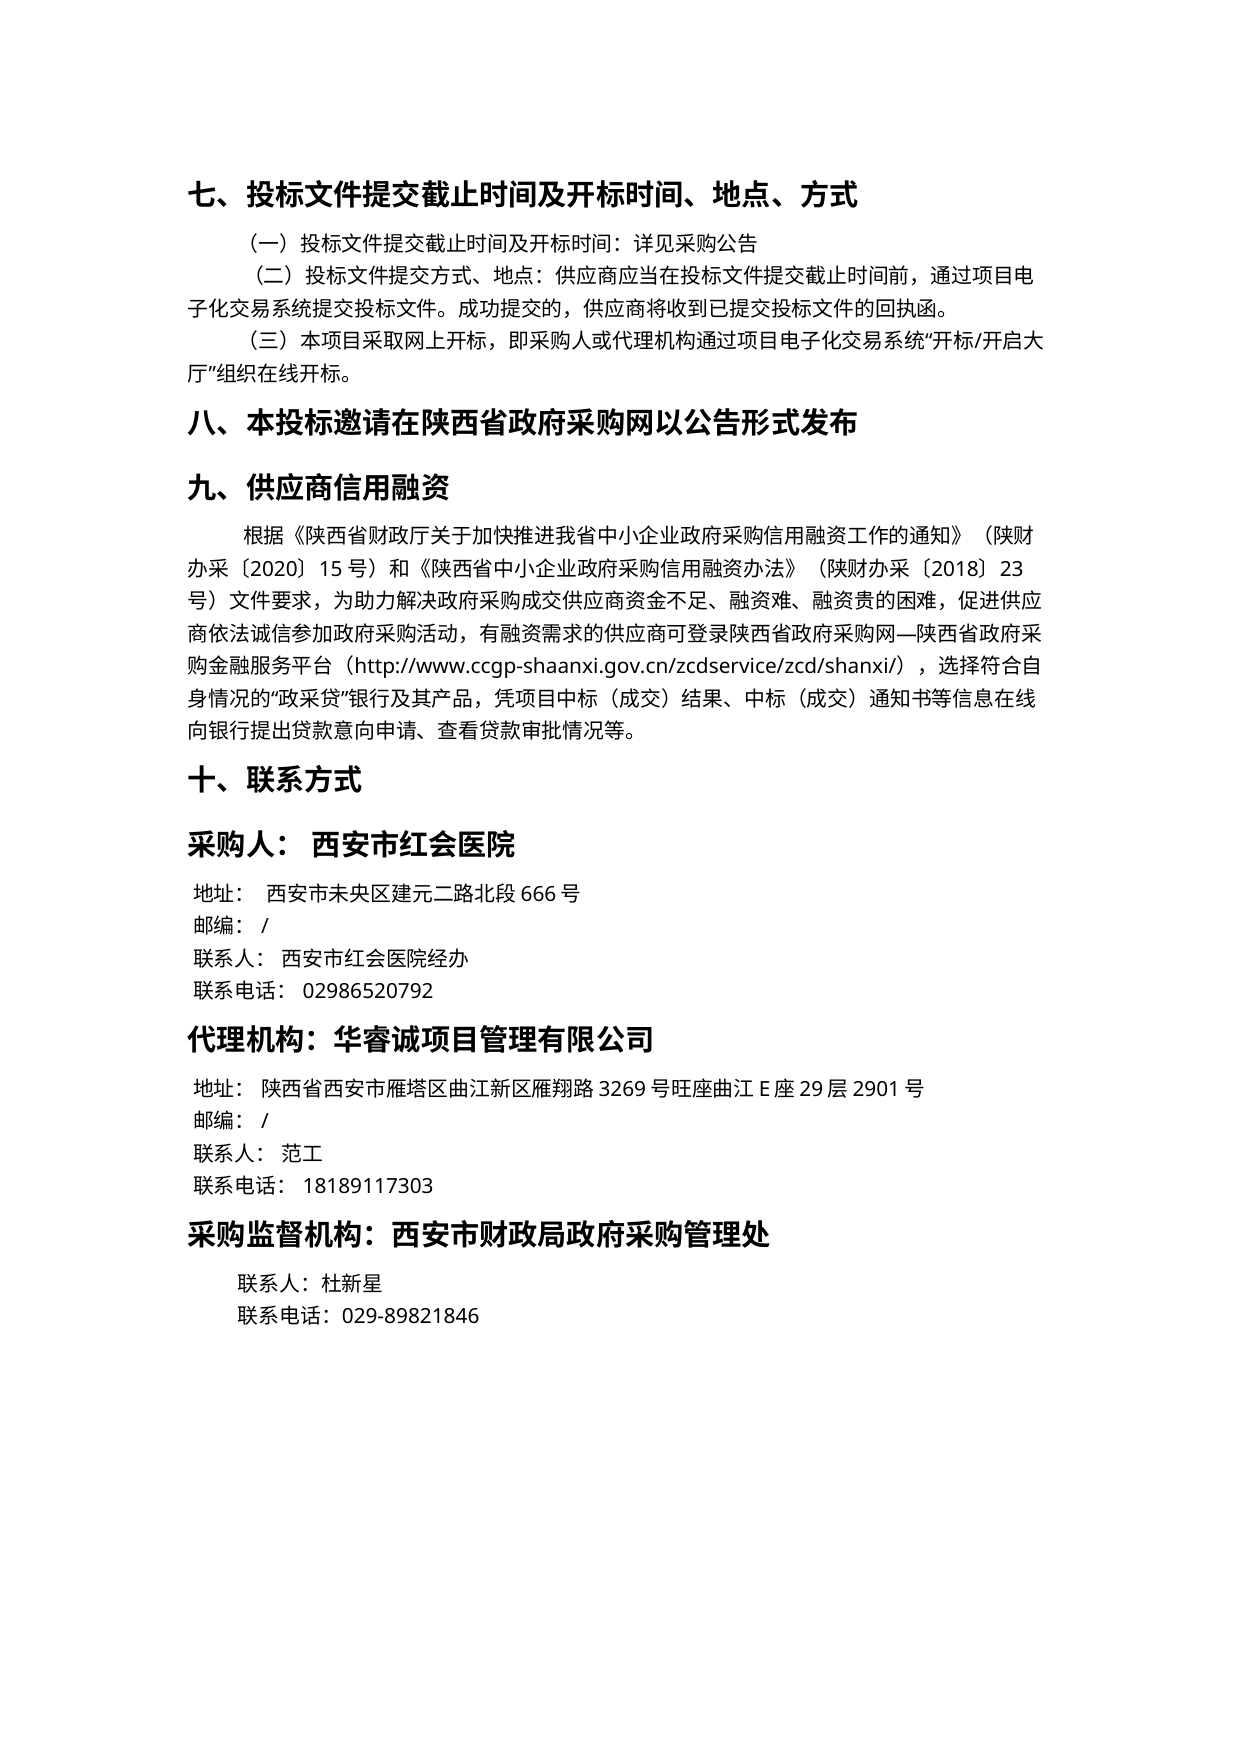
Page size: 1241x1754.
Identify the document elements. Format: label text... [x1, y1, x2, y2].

text 联系人： 西安市红会医院经办 [187, 942, 1053, 974]
text 联系电话： 02986520792 [187, 974, 1053, 1007]
text 邮编： / [187, 909, 1053, 942]
text 地址： 西安市未央区建元二路北段666号 [187, 877, 1053, 909]
text 十、联系方式 [187, 747, 1053, 812]
text 联系人： 范工 [187, 1137, 1053, 1169]
text （二）投标文件提交方式、地点：供应商应当在投标文件提交截止时间前，通过项目电子化交易系统提交投标文件。成功提交的，供应商将收到已提交投标文件的回执函。 [187, 259, 1053, 324]
text 联系电话： 18189117303 [187, 1169, 1053, 1202]
text 邮编： / [187, 1104, 1053, 1137]
text 采购人： 西安市红会医院 [187, 812, 1053, 877]
text （三）本项目采取网上开标，即采购人或代理机构通过项目电子化交易系统“开标/开启大厅”组织在线开标。 [187, 324, 1053, 389]
text 地址： 陕西省西安市雁塔区曲江新区雁翔路3269号旺座曲江E座29层2901号 [187, 1072, 1053, 1104]
text 七、投标文件提交截止时间及开标时间、地点、方式 [187, 162, 1053, 227]
text 九、供应商信用融资 [187, 454, 1053, 519]
text 根据《陕西省财政厅关于加快推进我省中小企业政府采购信用融资工作的通知》（陕财办采〔2020〕15 号）和《陕西省中小企业政府采购信用融资办法》（陕财办采〔2018〕23 号）文件要求，为助力解决政府采购成交供应商资金不足、融资难、融资贵的困难，促进供应商依法诚信参加政府采购活动，有融资需求的供应商可登录陕西省政府采购网—陕西省政府采购金融服务平台（http://www.ccgp-shaanxi.gov.cn/zcdservice/zcd/shanxi/），选择符合自身情况的“政采贷”银行及其产品，凭项目中标（成交）结果、中标（成交）通知书等信息在线向银行提出贷款意向申请、查看贷款审批情况等。 [187, 519, 1053, 747]
text 采购监督机构：西安市财政局政府采购管理处 [187, 1202, 1053, 1267]
text 八、本投标邀请在陕西省政府采购网以公告形式发布 [187, 389, 1053, 454]
text 联系人：杜新星 [187, 1267, 1053, 1299]
text 联系电话：029-89821846 [187, 1299, 1053, 1332]
text 代理机构：华睿诚项目管理有限公司 [187, 1007, 1053, 1072]
text （一）投标文件提交截止时间及开标时间：详见采购公告 [187, 227, 1053, 259]
